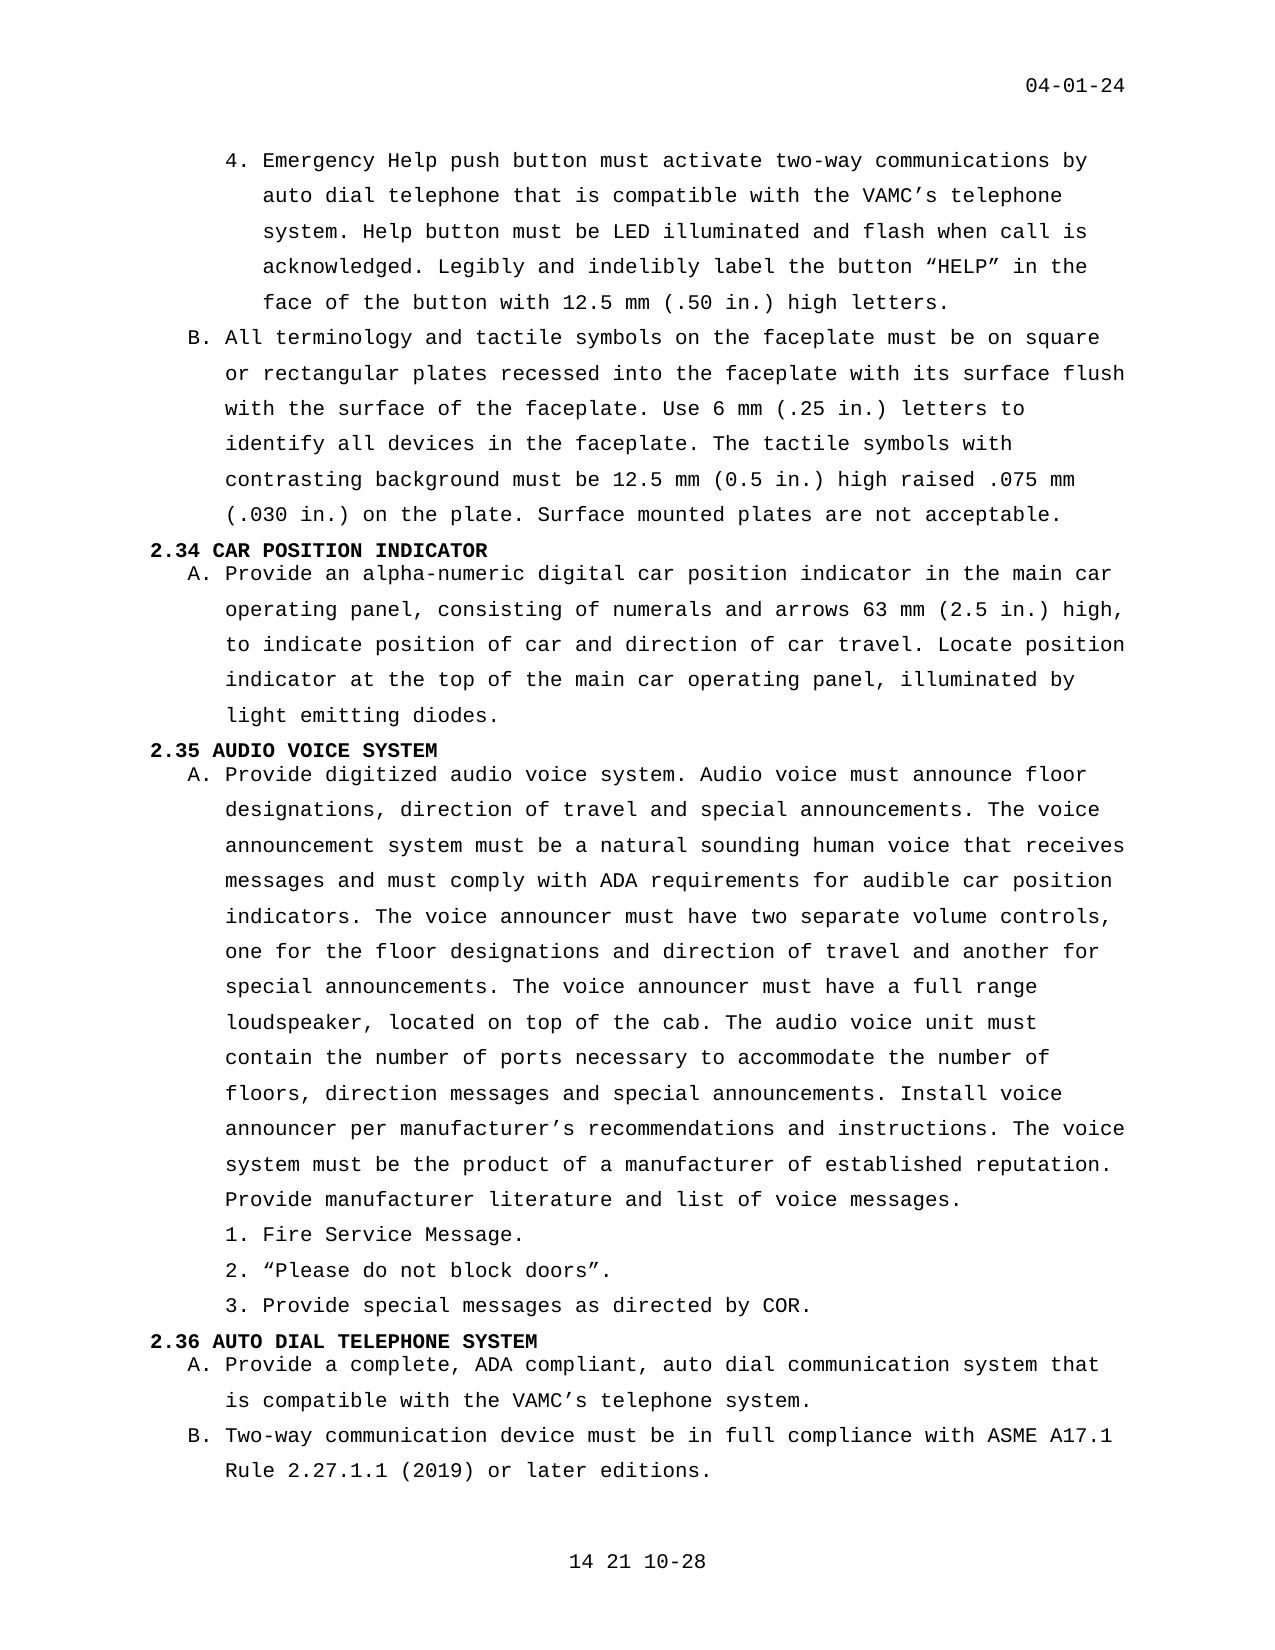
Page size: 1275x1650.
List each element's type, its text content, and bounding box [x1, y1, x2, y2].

text 2.36 AUTO DIAL telePHONE SYSTEM [150, 1331, 1125, 1354]
text A. Provide a complete, ADA compliant, auto dial communication system that is compatible with the VAMC’s telephone system. [187, 1354, 1125, 1413]
text B. All terminology and tactile symbols on the faceplate must be on square or rectangular plates recessed into the faceplate with its surface flush with the surface of the faceplate. Use 6 mm (.25 in.) letters to identify all devices in the faceplate. The tactile symbols with contrasting background must be 12.5 mm (0.5 in.) high raised .075 mm (.030 in.) on the plate. Surface mounted plates are not acceptable. [187, 327, 1125, 528]
text A. Provide an alpha-numeric digital car position indicator in the main car operating panel, consisting of numerals and arrows 63 mm (2.5 in.) high, to indicate position of car and direction of car travel. Locate position indicator at the top of the main car operating panel, illuminated by light emitting diodes. [187, 563, 1125, 728]
text 3. Provide special messages as directed by COR. [225, 1295, 1125, 1319]
text 2. “Please do not block doors”. [225, 1260, 1125, 1283]
text 2.35 audio voice system [150, 740, 1125, 764]
text 1. Fire Service Message. [225, 1224, 1125, 1248]
text A. Provide digitized audio voice system. Audio voice must announce floor designations, direction of travel and special announcements. The voice announcement system must be a natural sounding human voice that receives messages and must comply with ADA requirements for audible car position indicators. The voice announcer must have two separate volume controls, one for the floor designations and direction of travel and another for special announcements. The voice announcer must have a full range loudspeaker, located on top of the cab. The audio voice unit must contain the number of ports necessary to accommodate the number of floors, direction messages and special announcements. Install voice announcer per manufacturer’s recommendations and instructions. The voice system must be the product of a manufacturer of established reputation. Provide manufacturer literature and list of voice messages. [187, 764, 1125, 1213]
text 4. Emergency Help push button must activate two-way communications by auto dial telephone that is compatible with the VAMC’s telephone system. Help button must be LED illuminated and flash when call is acknowledged. Legibly and indelibly label the button “HELP” in the face of the button with 12.5 mm (.50 in.) high letters. [225, 150, 1125, 315]
text 2.34 CAR POSITION INDICATOR [150, 539, 1125, 563]
text B. Two-way communication device must be in full compliance with ASME A17.1 Rule 2.27.1.1 (2019) or later editions. [187, 1425, 1125, 1484]
